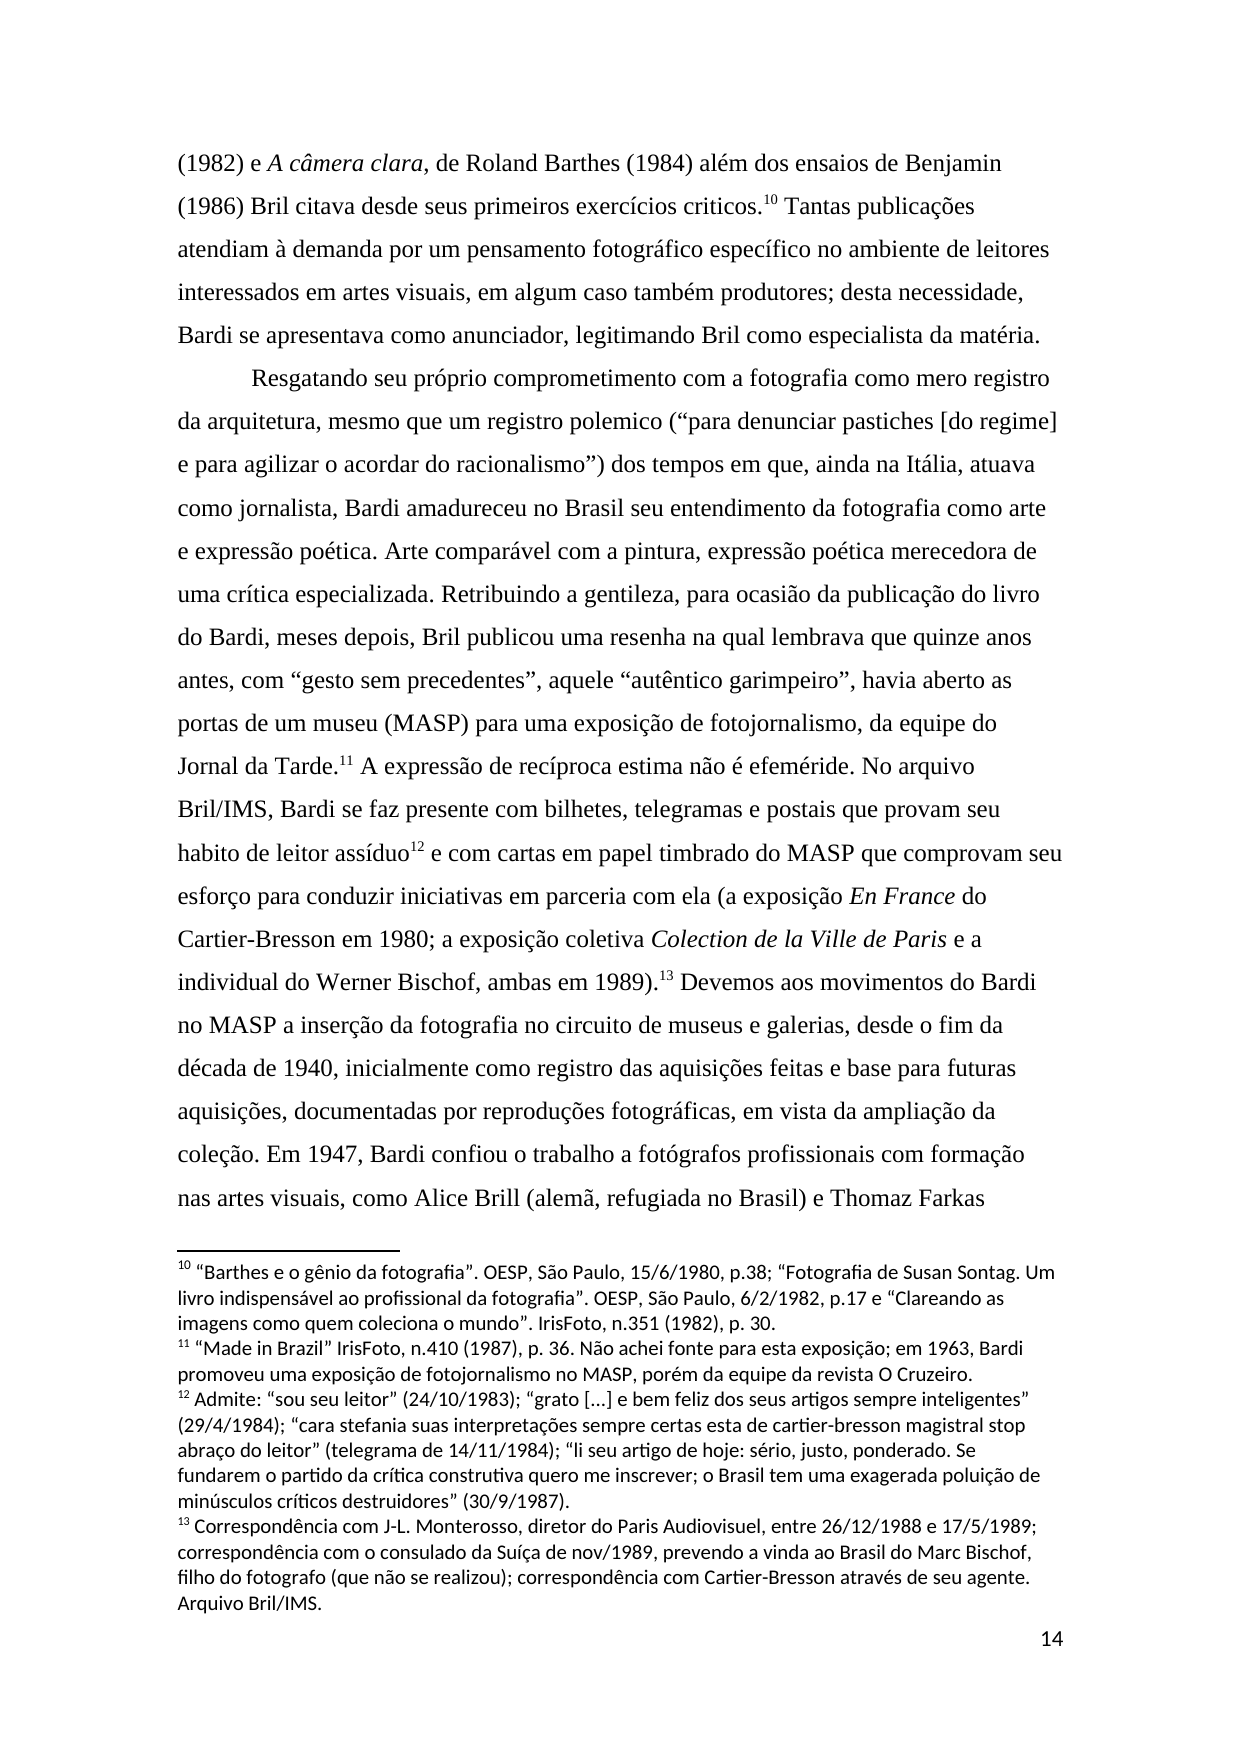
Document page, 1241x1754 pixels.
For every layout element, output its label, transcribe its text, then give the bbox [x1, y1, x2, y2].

text Resgatando seu próprio comprometimento com a fotografia como mero registro da arquitetura, mesmo que um registro polemico (“para denunciar pastiches [do regime] e para agilizar o acordar do racionalismo”) dos tempos em que, ainda na Itália, atuava como jornalista, Bardi amadureceu no Brasil seu entendimento da fotografia como arte e expressão poética. Arte comparável com a pintura, expressão poética merecedora de uma crítica especializada. Retribuindo a gentileza, para ocasião da publicação do livro do Bardi, meses depois, Bril publicou uma resenha na qual lembrava que quinze anos antes, com “gesto sem precedentes”, aquele “autêntico garimpeiro”, havia aberto as portas de um museu (MASP) para uma exposição de fotojornalismo, da equipe do Jornal da Tarde. A expressão de recíproca estima não é efeméride. No arquivo Bril/IMS, Bardi se faz presente com bilhetes, telegramas e postais que provam seu habito de leitor assíduo e com cartas em papel timbrado do MASP que comprovam seu esforço para conduzir iniciativas em parceria com ela (a exposição En France do Cartier-Bresson em 1980; a exposição coletiva Colection de la Ville de Paris e a individual do Werner Bischof, ambas em 1989). Devemos aos movimentos do Bardi no MASP a inserção da fotografia no circuito de museus e galerias, desde o fim da década de 1940, inicialmente como registro das aquisições feitas e base para futuras aquisições, documentadas por reproduções fotográficas, em vista da ampliação da coleção. Em 1947, Bardi confiou o trabalho a fotógrafos profissionais com formação nas artes visuais, como Alice Brill (alemã, refugiada no Brasil) e Thomaz Farkas (húngaro, também refugiado); e equipou um laboratório fotográfico no edifício dos Diários Associados, sede temporária do MASP. Em seguida, convidou o jovem pintor Geraldo de Barros para que nele produzisse sua primeira exposição fotográfica, Fotoformas (MASP, 1950) caracterizada por um nível de composição que não deixa margem de dúvida quanto à intenção do curador: institucionalizar a fotografia enquanto arte contemporânea e dotá-la de um ambiente experimental. O resultado tendencialmente abstrato (“harmonias formais agradáveis”, comentou Bardi, 1987, p. 17) devido à prática do pintor em laboratório, inspirada na Nova Visão, refutava o cânon figurativo da produção amadora e deixou outros curadores animados. O MAM dotou-se de dois fotógrafos em seu corpo permanente (os mesmos Farkas e Brill) e ofereceu duas exposições (Farkas, 1949 e German Lorca, 1952). [177, 363, 1063, 1211]
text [177, 148, 1063, 349]
